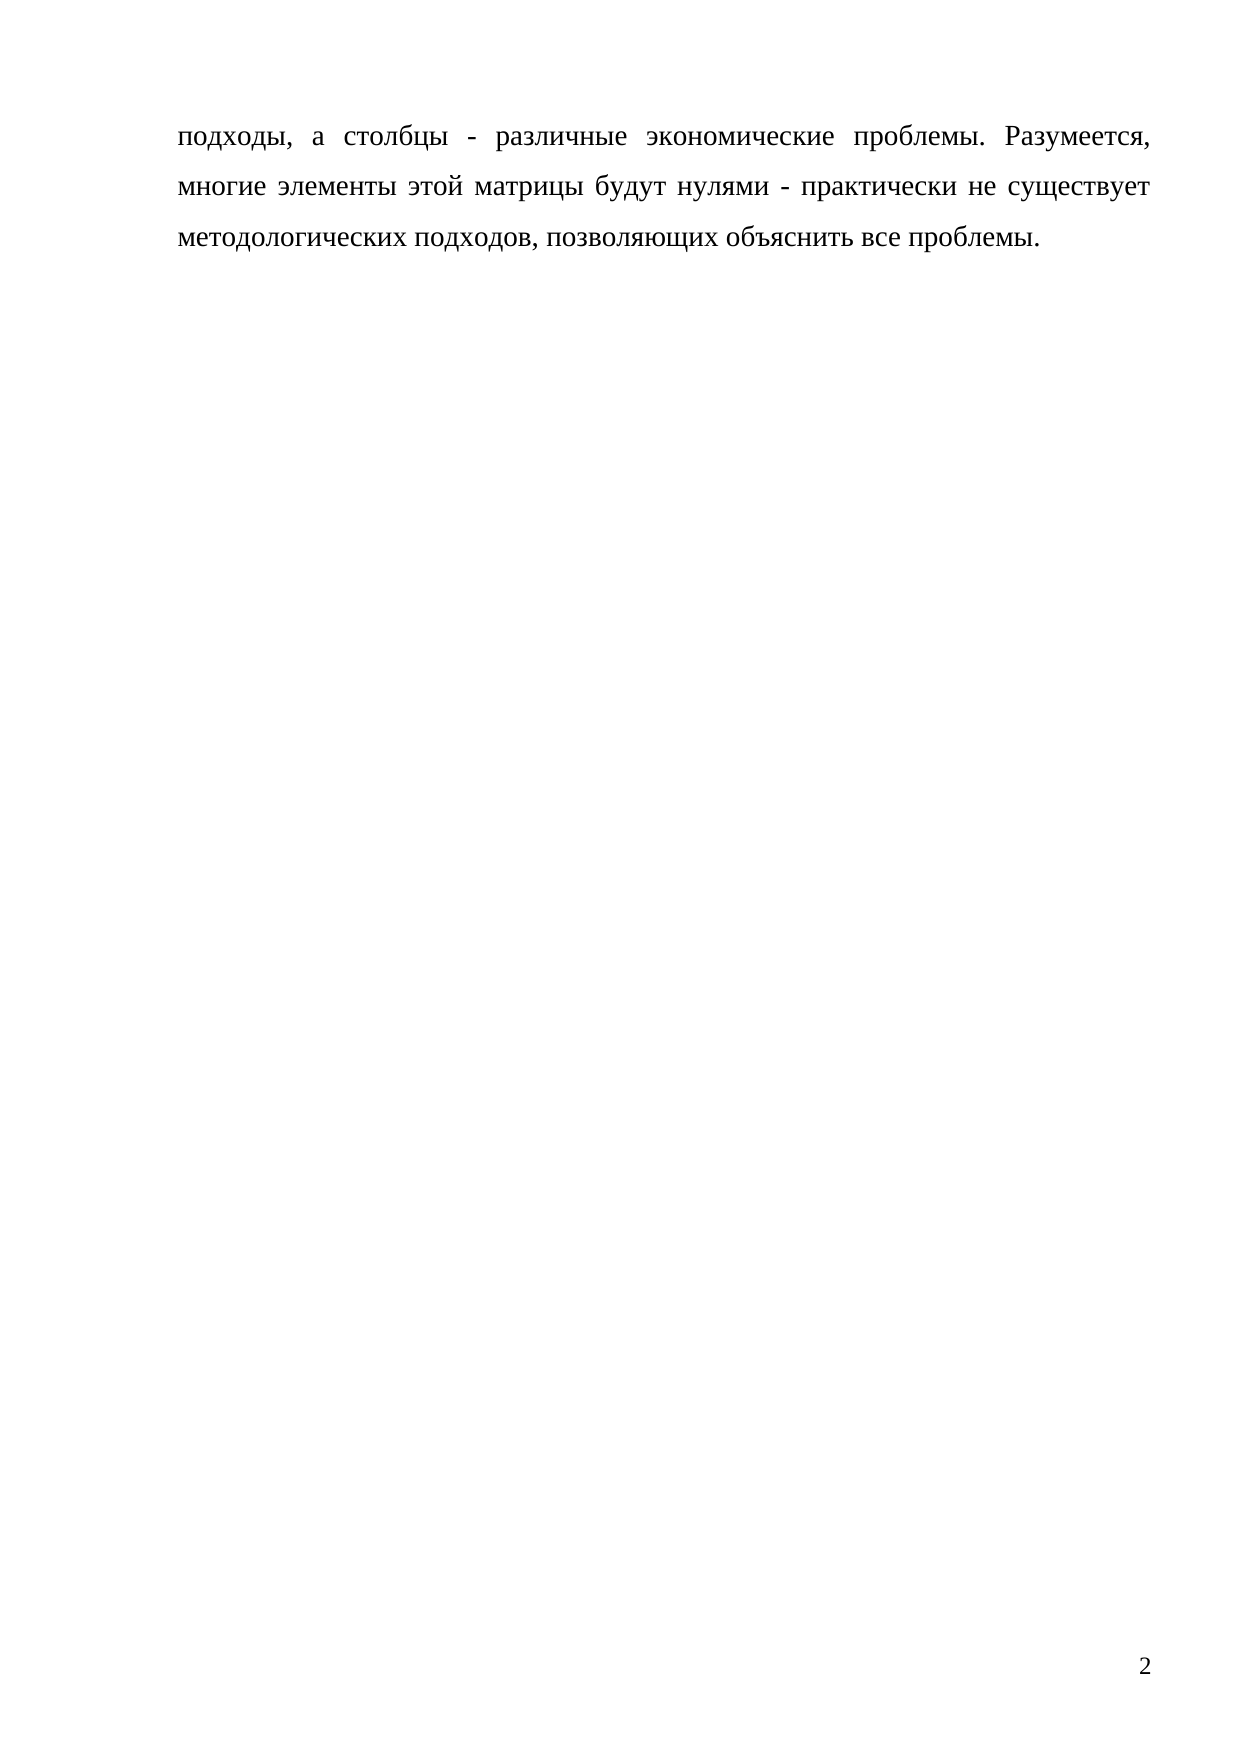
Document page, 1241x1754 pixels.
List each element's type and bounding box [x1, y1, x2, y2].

text [177, 118, 1152, 252]
